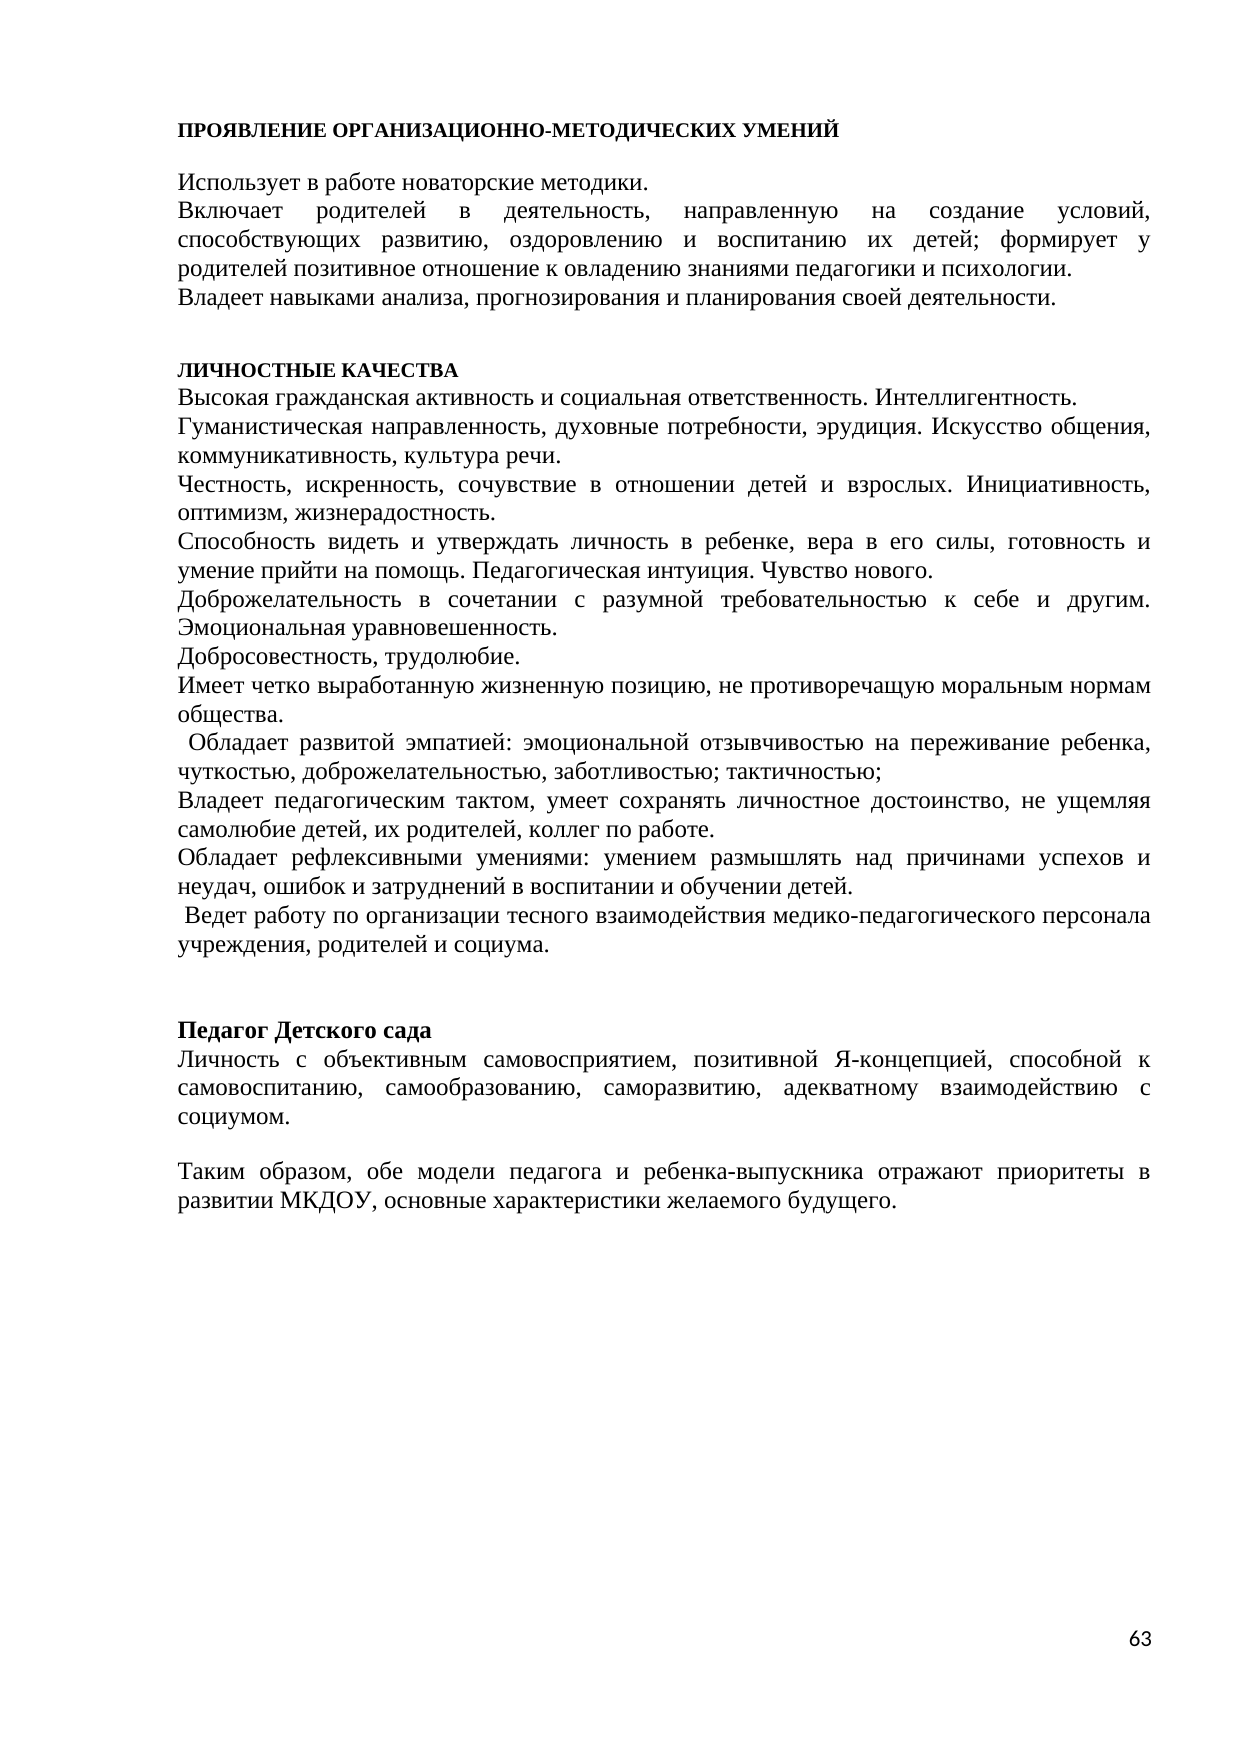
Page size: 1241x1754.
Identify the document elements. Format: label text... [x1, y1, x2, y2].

text Честность, искренность, сочувствие в отношении детей и взрослых. Инициативность, оптимизм, жизнерадостность. [177, 469, 1152, 526]
text Добросовестность, трудолюбие. [177, 641, 1152, 670]
text Использует в работе новаторские методики. [177, 167, 1152, 195]
text Личность с объективным самовосприятием, позитивной Я-концепцией, способной к самовоспитанию, самообразованию, саморазвитию, адекватному взаимодействию с социумом. [177, 1044, 1152, 1130]
text Таким образом, обе модели педагога и ребенка-выпускника отражают приоритеты в развитии МКДОУ, основные характеристики желаемого будущего. [177, 1156, 1152, 1214]
text Обладает развитой эмпатией: эмоциональной отзывчивостью на переживание ребенка, чуткостью, доброжелательностью, заботливостью; тактичностью; [177, 727, 1152, 785]
text Педагог Детского сада [177, 1015, 1152, 1044]
text Владеет навыками анализа, прогнозирования и планирования своей деятельности. [177, 282, 1152, 310]
text Гуманистическая направленность, духовные потребности, эрудиция. Искусство общения, коммуникативность, культура речи. [177, 411, 1152, 469]
text ЛИЧНОСТНЫЕ КАЧЕСТВА [177, 358, 1152, 382]
text ПРОЯВЛЕНИЕ ОРГАНИЗАЦИОННО-МЕТОДИЧЕСКИХ УМЕНИЙ [177, 118, 1152, 142]
text Обладает рефлексивными умениями: умением размышлять над причинами успехов и неудач, ошибок и затруднений в воспитании и обучении детей. [177, 842, 1152, 900]
text Ведет работу по организации тесного взаимодействия медико-педагогического персонала учреждения, родителей и социума. [177, 900, 1152, 957]
text Включает родителей в деятельность, направленную на создание условий, способствующих развитию, оздоровлению и воспитанию их детей; формирует у родителей позитивное отношение к овладению знаниями педагогики и психологии. [177, 195, 1152, 282]
text Высокая гражданская активность и социальная ответственность. Интеллигентность. [177, 382, 1152, 411]
text Имеет четко выработанную жизненную позицию, не противоречащую моральным нормам общества. [177, 670, 1152, 727]
text Владеет педагогическим тактом, умеет сохранять личностное достоинство, не ущемляя самолюбие детей, их родителей, коллег по работе. [177, 785, 1152, 842]
text Способность видеть и утверждать личность в ребенке, вера в его силы, готовность и умение прийти на помощь. Педагогическая интуиция. Чувство нового. [177, 526, 1152, 584]
text Доброжелательность в сочетании с разумной требовательностью к себе и другим. Эмоциональная уравновешенность. [177, 584, 1152, 641]
